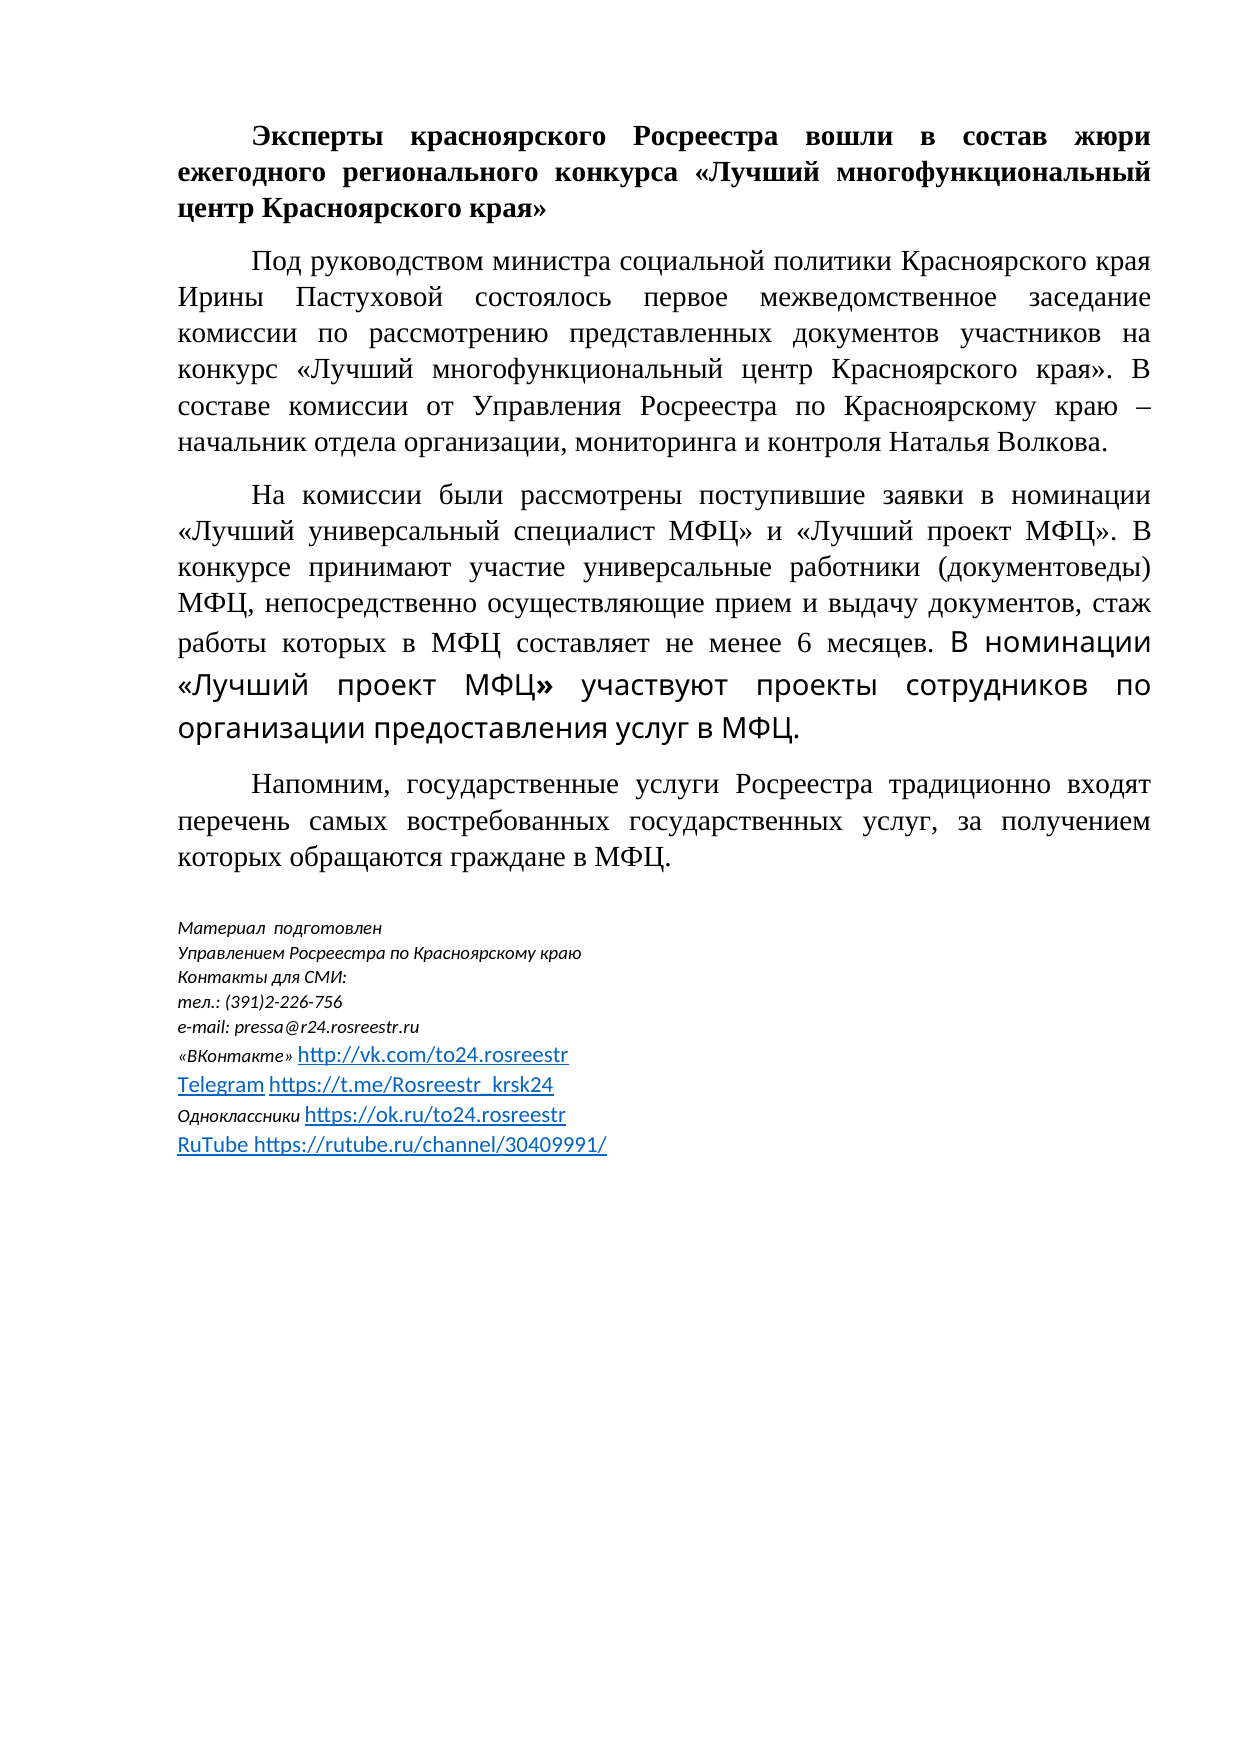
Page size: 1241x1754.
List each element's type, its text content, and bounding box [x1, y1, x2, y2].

text Под руководством министра социальной политики Красноярского края Ирины Пастуховой состоялось первое межведомственное заседание комиссии по рассмотрению представленных документов участников на конкурс «Лучший многофункциональный центр Красноярского края». В составе комиссии от Управления Росреестра по Красноярскому краю – начальник отдела организации, мониторинга и контроля Наталья Волкова. [177, 243, 1152, 457]
text Напомним, государственные услуги Росреестра традиционно входят перечень самых востребованных государственных услуг, за получением которых обращаются граждане в МФЦ. [177, 766, 1152, 803]
text Одноклассники https://ok.ru/to24.rosreestr [177, 1100, 1152, 1128]
text RuTube https://rutube.ru/channel/30409991/ [177, 1130, 1152, 1158]
text Эксперты красноярского Росреестра вошли в состав жюри ежегодного регионального конкурса «Лучший многофункциональный центр Красноярского края» [177, 118, 1152, 224]
text тел.: (391)2-226-756 [177, 990, 1152, 1013]
text е-mail: pressa@r24.rosreestr.ru [177, 1015, 1152, 1038]
text Управлением Росреестра по Красноярскому краю [177, 941, 1152, 964]
text На комиссии были рассмотрены поступившие заявки в номинации «Лучший универсальный специалист МФЦ» и «Лучший проект МФЦ». В конкурсе принимают участие универсальные работники (документоведы) МФЦ, непосредственно осуществляющие прием и выдачу документов, стаж работы которых в МФЦ составляет не менее 6 месяцев. В номинации «Лучший проект МФЦ» участвуют проекты сотрудников по организации предоставления услуг в МФЦ. [177, 477, 1152, 549]
text Контакты для СМИ: [177, 966, 1152, 988]
text Telegram https://t.me/Rosreestr_krsk24 [264, 1070, 1152, 1098]
text На комиссии были рассмотрены поступившие заявки в номинации «Лучший универсальный специалист МФЦ» и «Лучший проект МФЦ». В конкурсе принимают участие универсальные работники (документоведы) МФЦ, непосредственно осуществляющие прием и выдачу документов, стаж работы которых в МФЦ составляет не менее 6 месяцев. В номинации «Лучший проект МФЦ» участвуют проекты сотрудников по организации предоставления услуг в МФЦ. [177, 619, 1152, 747]
text «ВКонтакте» http://vk.com/to24.rosreestr [177, 1040, 1152, 1068]
text Напомним, государственные услуги Росреестра традиционно входят перечень самых востребованных государственных услуг, за получением которых обращаются граждане в МФЦ. [177, 836, 1152, 872]
text Материал подготовлен [177, 916, 1152, 939]
